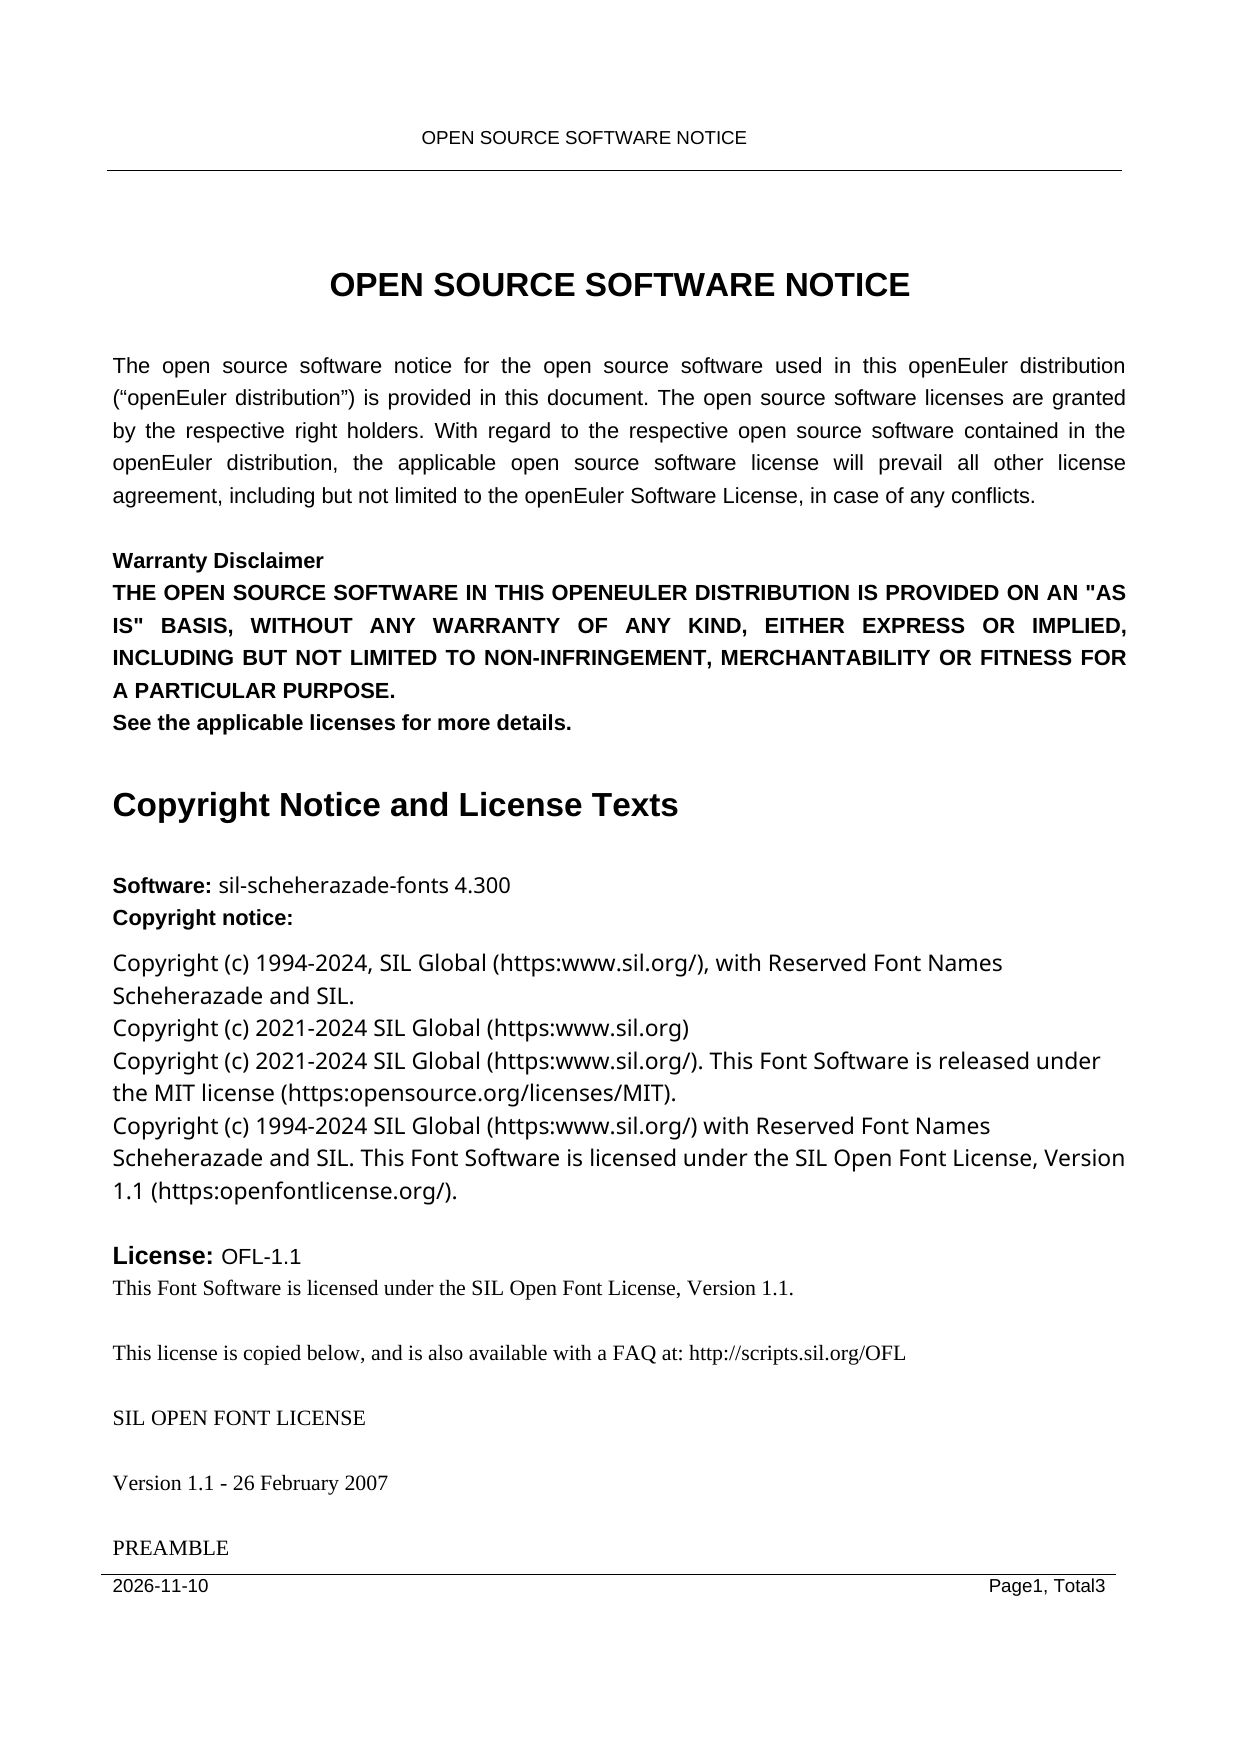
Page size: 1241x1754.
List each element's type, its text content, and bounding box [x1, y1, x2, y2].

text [112, 1272, 1128, 1564]
text License: OFL-1.1 [112, 1239, 1128, 1272]
text Copyright (c) 1994-2024, SIL Global (https:www.sil.org/), with Reserved Font Names Scheherazade and SIL. Copyright (c) 2021-2024 SIL Global (https:www.sil.org) Copyright (c) 2021-2024 SIL Global (https:www.sil.org/). This Font Software is released under the MIT license (https:opensource.org/licenses/MIT). Copyright (c) 1994-2024 SIL Global (https:www.sil.org/) with Reserved Font Names Scheherazade and SIL. This Font Software is licensed under the SIL Open Font License, Version 1.1 (https:openfontlicense.org/). [112, 947, 1128, 1239]
text Warranty Disclaimer [112, 544, 1128, 576]
text The open source software notice for the open source software used in this openEuler distribution (“openEuler distribution”) is provided in this document. The open source software licenses are granted by the respective right holders. With regard to the respective open source software contained in the openEuler distribution, the applicable open source software license will prevail all other license agreement, including but not limited to the openEuler Software License, in case of any conflicts. [112, 349, 1128, 511]
text Copyright Notice and License Texts [112, 771, 1128, 836]
text THE OPEN SOURCE SOFTWARE IN THIS OPENEULER DISTRIBUTION IS PROVIDED ON AN "AS IS" BASIS, WITHOUT ANY WARRANTY OF ANY KIND, EITHER EXPRESS OR IMPLIED, INCLUDING BUT NOT LIMITED TO NON-INFRINGEMENT, MERCHANTABILITY OR FITNESS FOR A PARTICULAR PURPOSE. See the applicable licenses for more details. [112, 576, 1128, 739]
text Copyright notice: [112, 901, 1128, 934]
title Software: sil-scheherazade-fonts 4.300 [112, 869, 1128, 901]
text OPEN SOURCE SOFTWARE NOTICE [112, 251, 1128, 316]
